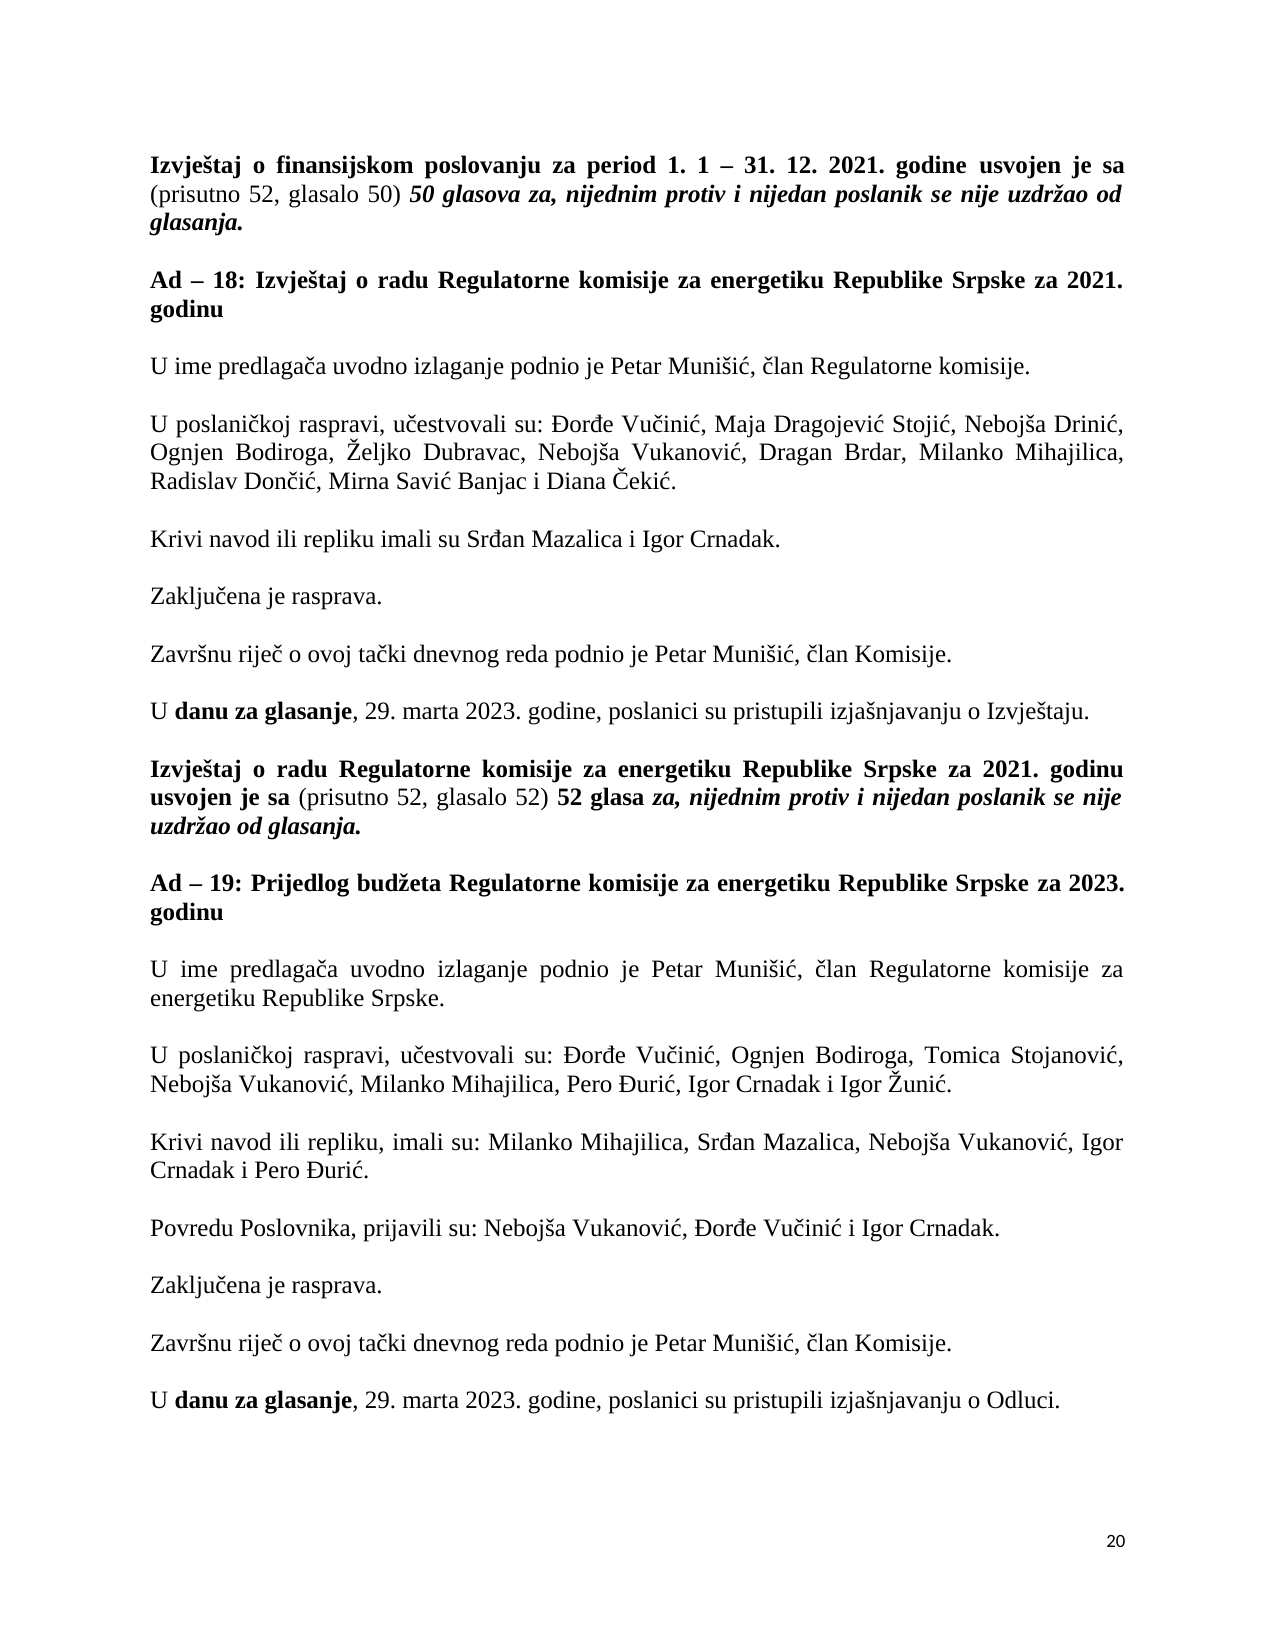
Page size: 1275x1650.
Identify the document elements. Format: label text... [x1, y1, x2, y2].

text Povredu Poslovnika, prijavili su: Nebojša Vukanović, Đorđe Vučinić i Igor Crnadak. [150, 1213, 1125, 1242]
text U ime predlagača uvodno izlaganje podnio je Petar Munišić, član Regulatorne komisije za energetiku Republike Srpske. [150, 954, 1125, 1012]
text U ime predlagača uvodno izlaganje podnio je Petar Munišić, član Regulatorne komisije. [150, 351, 1125, 380]
text U poslaničkoj raspravi, učestvovali su: Đorđe Vučinić, Maja Dragojević Stojić, Nebojša Drinić, Ognjen Bodiroga, Željko Dubravac, Nebojša Vukanović, Dragan Brdar, Milanko Mihajilica, Radislav Dončić, Mirna Savić Banjac i Diana Čekić. [150, 409, 1125, 495]
text Ad – 18: Izvještaj o radu Regulatorne komisije za energetiku Republike Srpske za 2021. godinu [150, 265, 1125, 322]
text Zaključena je rasprava. [150, 581, 1125, 610]
text U poslaničkoj raspravi, učestvovali su: Đorđe Vučinić, Ognjen Bodiroga, Tomica Stojanović, Nebojša Vukanović, Milanko Mihajilica, Pero Đurić, Igor Crnadak i Igor Žunić. [150, 1041, 1125, 1098]
text Krivi navod ili repliku, imali su: Milanko Mihajilica, Srđan Mazalica, Nebojša Vukanović, Igor Crnadak i Pero Đurić. [150, 1127, 1125, 1184]
text Krivi navod ili repliku imali su Srđan Mazalica i Igor Crnadak. [150, 524, 1125, 552]
text Završnu riječ o ovoj tački dnevnog reda podnio je Petar Munišić, član Komisije. [150, 1328, 1125, 1357]
text Izvještaj o finansijskom poslovanju za period 1. 1 – 31. 12. 2021. godine usvojen je sa (prisutno 52, glasalo 50) 50 glasova za, nijednim protiv i nijedan poslanik se nije uzdržao od glasanja. [150, 150, 1125, 236]
text Zaključena je rasprava. [150, 1271, 1125, 1299]
text U danu za glasanje, 29. marta 2023. godine, poslanici su pristupili izjašnjavanju o Izvještaju. [150, 696, 1125, 725]
text Završnu riječ o ovoj tački dnevnog reda podnio je Petar Munišić, član Komisije. [150, 639, 1125, 667]
text Ad – 19: Prijedlog budžeta Regulatorne komisije za energetiku Republike Srpske za 2023. godinu [150, 868, 1125, 926]
text Izvještaj o radu Regulatorne komisije za energetiku Republike Srpske za 2021. godinu usvojen je sa (prisutno 52, glasalo 52) 52 glasa za, nijednim protiv i nijedan poslanik se nije uzdržao od glasanja. [150, 754, 1125, 840]
text U danu za glasanje, 29. marta 2023. godine, poslanici su pristupili izjašnjavanju o Odluci. [150, 1386, 1125, 1414]
